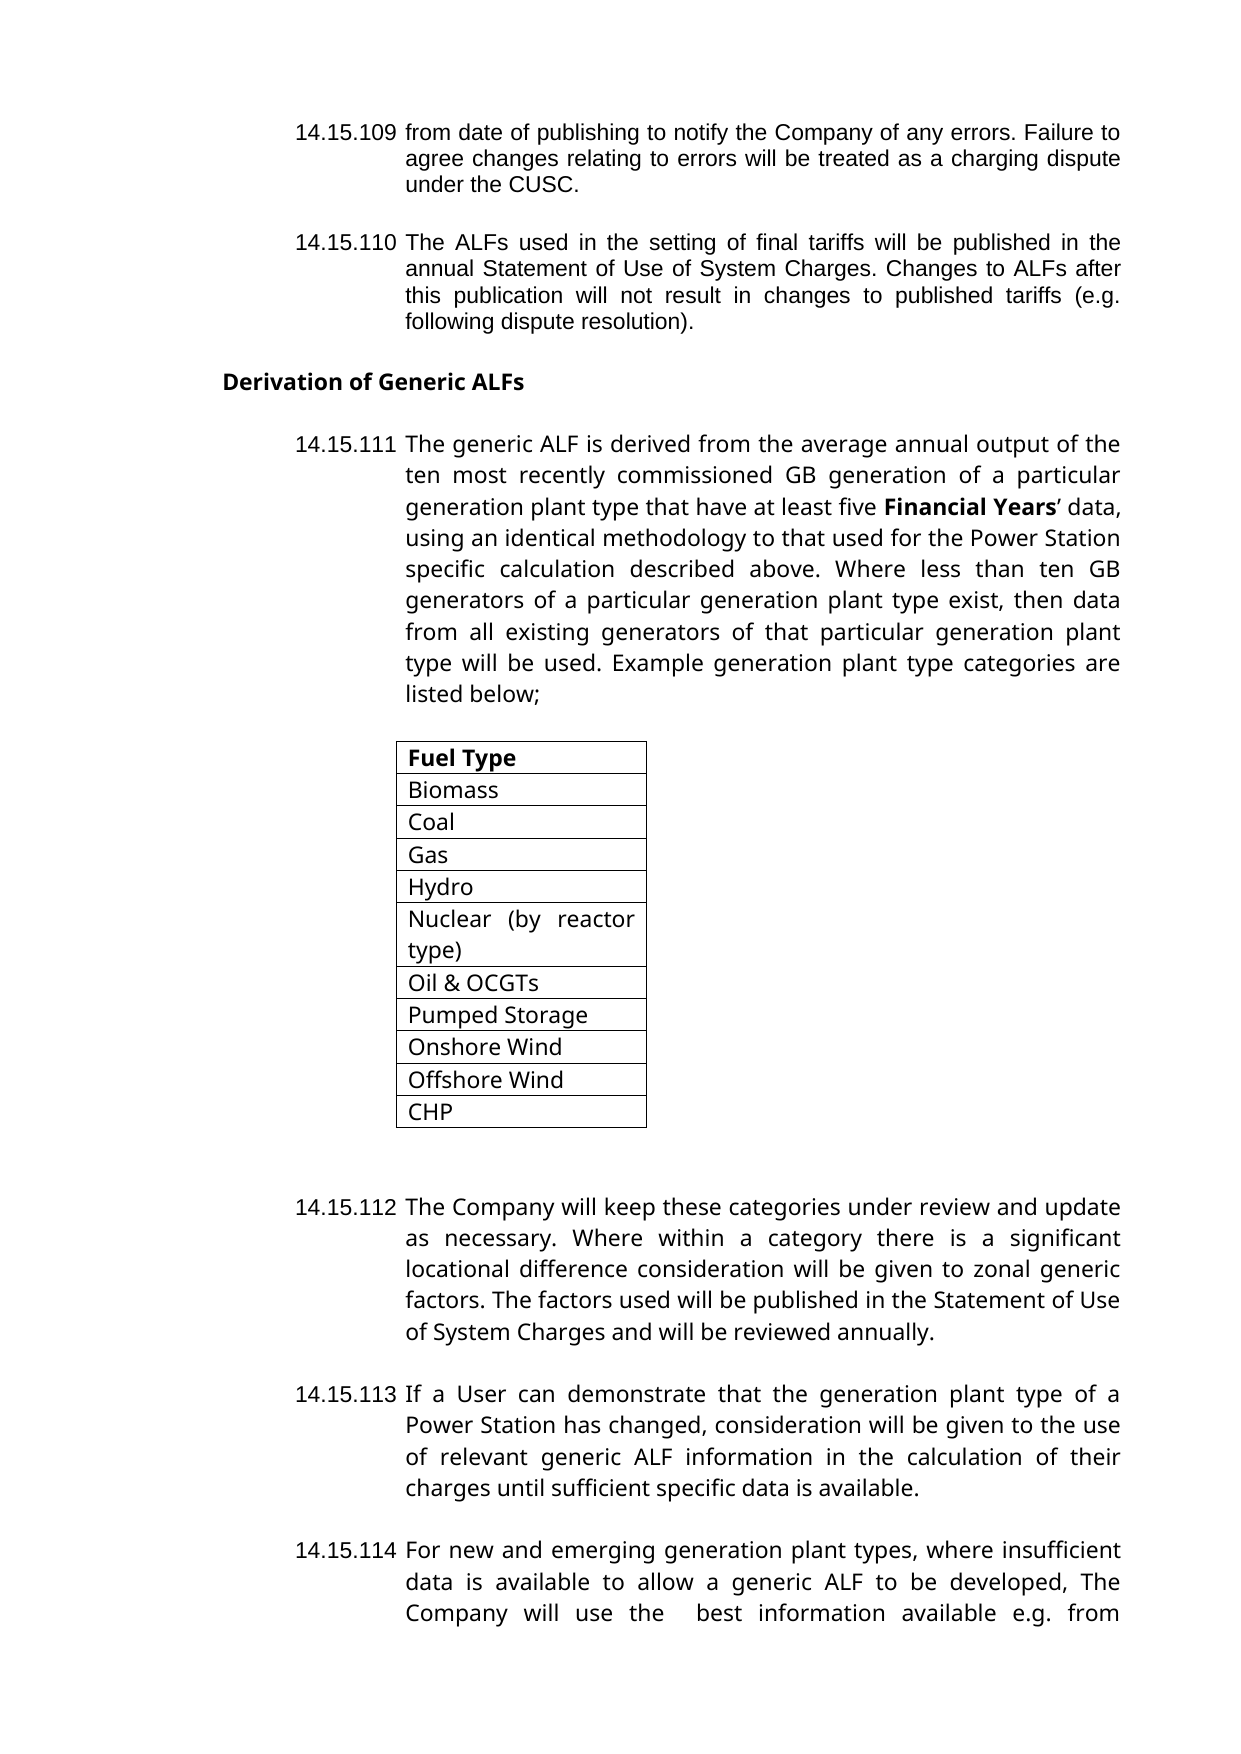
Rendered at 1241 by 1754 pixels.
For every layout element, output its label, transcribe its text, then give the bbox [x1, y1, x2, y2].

table_cell Pumped Storage [397, 999, 646, 1030]
text Derivation of Generic ALFs [222, 366, 1121, 397]
table_cell Nuclear (by reactor type) [397, 903, 646, 966]
list If a User can demonstrate that the generation plant type of a Power Station has changed, consideration will be given to the use of relevant generic ALF information in the calculation of their charges until sufficient specific data is available. [295, 1378, 1121, 1503]
table_cell Hydro [397, 871, 646, 902]
table_header Fuel Type [397, 742, 646, 773]
table_cell CHP [397, 1096, 646, 1127]
list from date of publishing to notify the Company of any errors. Failure to agree changes relating to errors will be treated as a charging dispute under the CUSC. [295, 119, 1121, 198]
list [295, 1534, 1121, 1628]
list The Company will keep these categories under review and update as necessary. Where within a category there is a significant locational difference consideration will be given to zonal generic factors. The factors used will be published in the Statement of Use of System Charges and will be reviewed annually. [295, 1191, 1121, 1347]
table_cell Oil & OCGTs [397, 967, 646, 998]
table_cell Coal [397, 806, 646, 838]
list The ALFs used in the setting of final tariffs will be published in the annual Statement of Use of System Charges. Changes to ALFs after this publication will not result in changes to published tariffs (e.g. following dispute resolution). [295, 229, 1121, 334]
table_cell Gas [397, 839, 646, 870]
table_cell Offshore Wind [397, 1064, 646, 1095]
list The generic ALF is derived from the average annual output of the ten most recently commissioned GB generation of a particular generation plant type that have at least five Financial Years’ data, using an identical methodology to that used for the Power Station specific calculation described above. Where less than ten GB generators of a particular generation plant type exist, then data from all existing generators of that particular generation plant type will be used. Example generation plant type categories are listed below; [295, 428, 1121, 709]
table_cell Biomass [397, 774, 646, 805]
table_cell Onshore Wind [397, 1031, 646, 1063]
